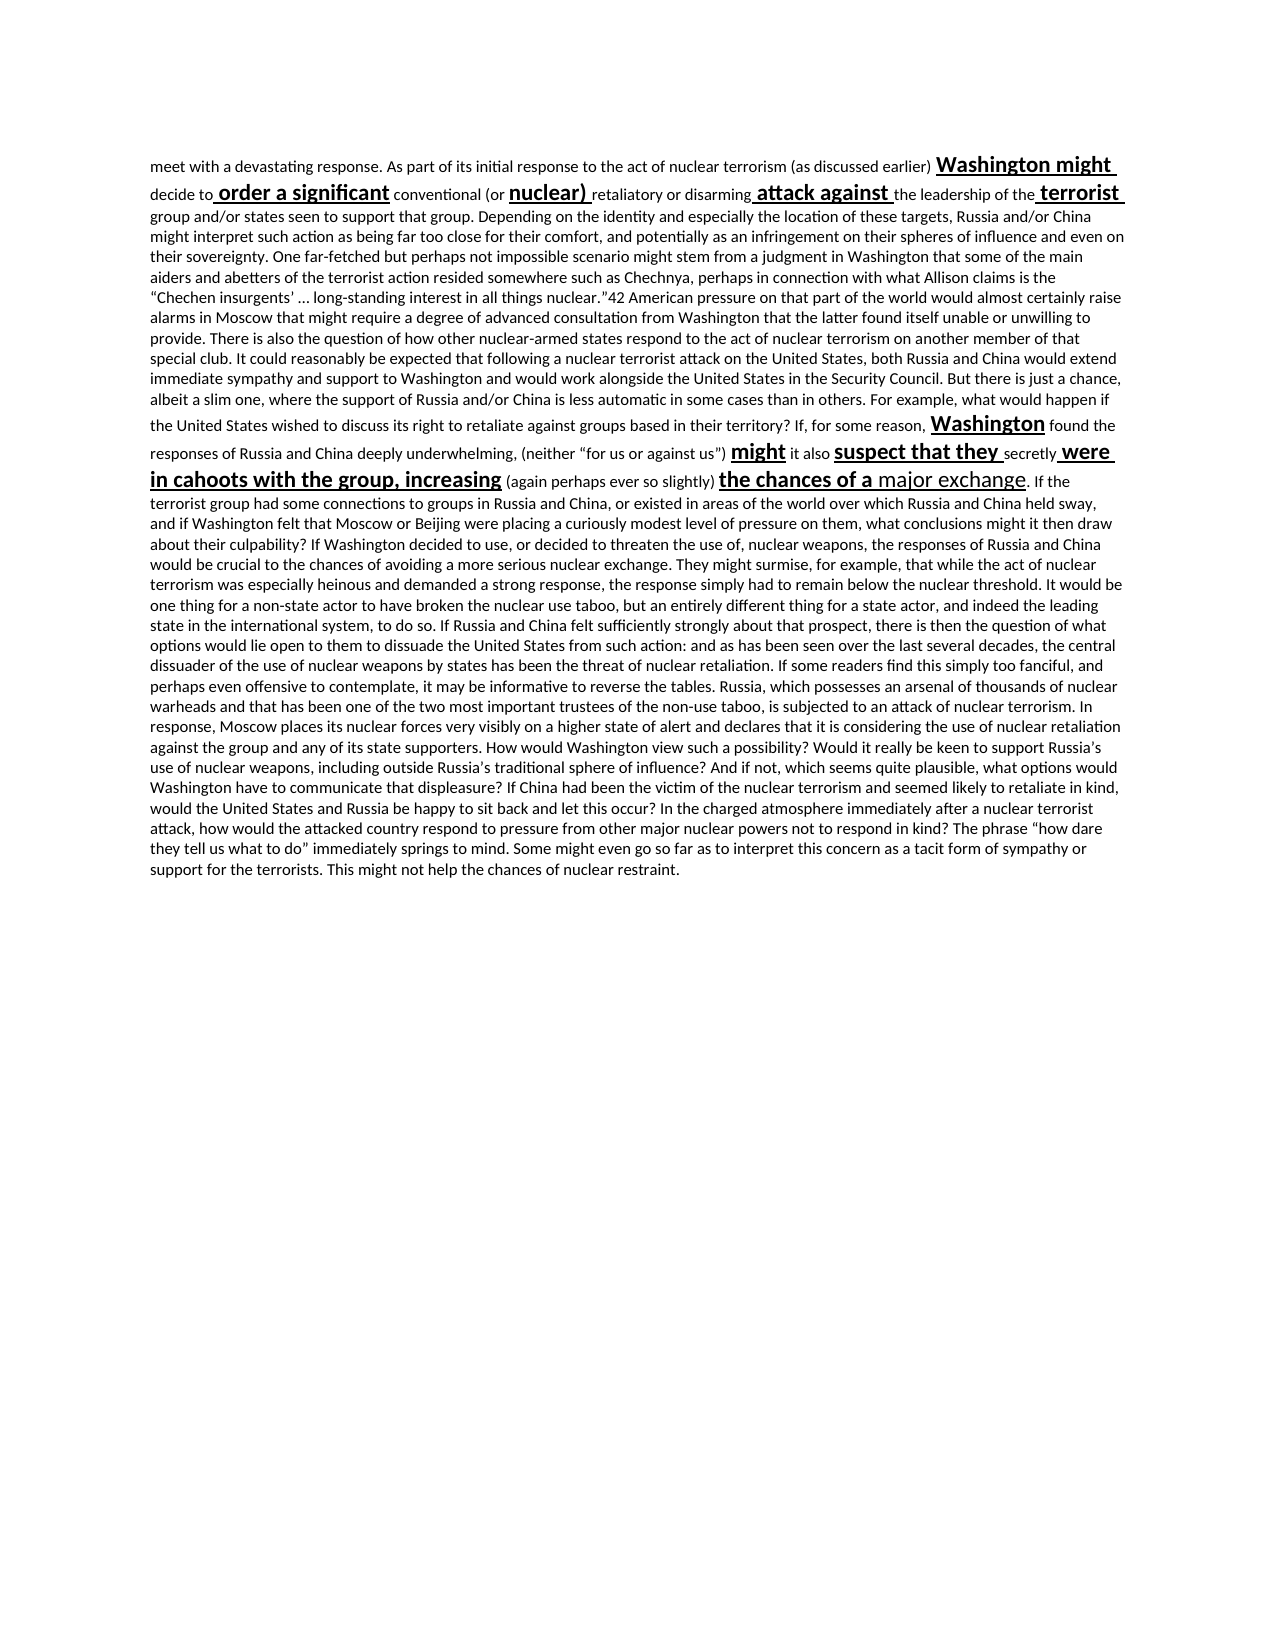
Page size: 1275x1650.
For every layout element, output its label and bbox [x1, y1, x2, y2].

text [150, 150, 1125, 879]
